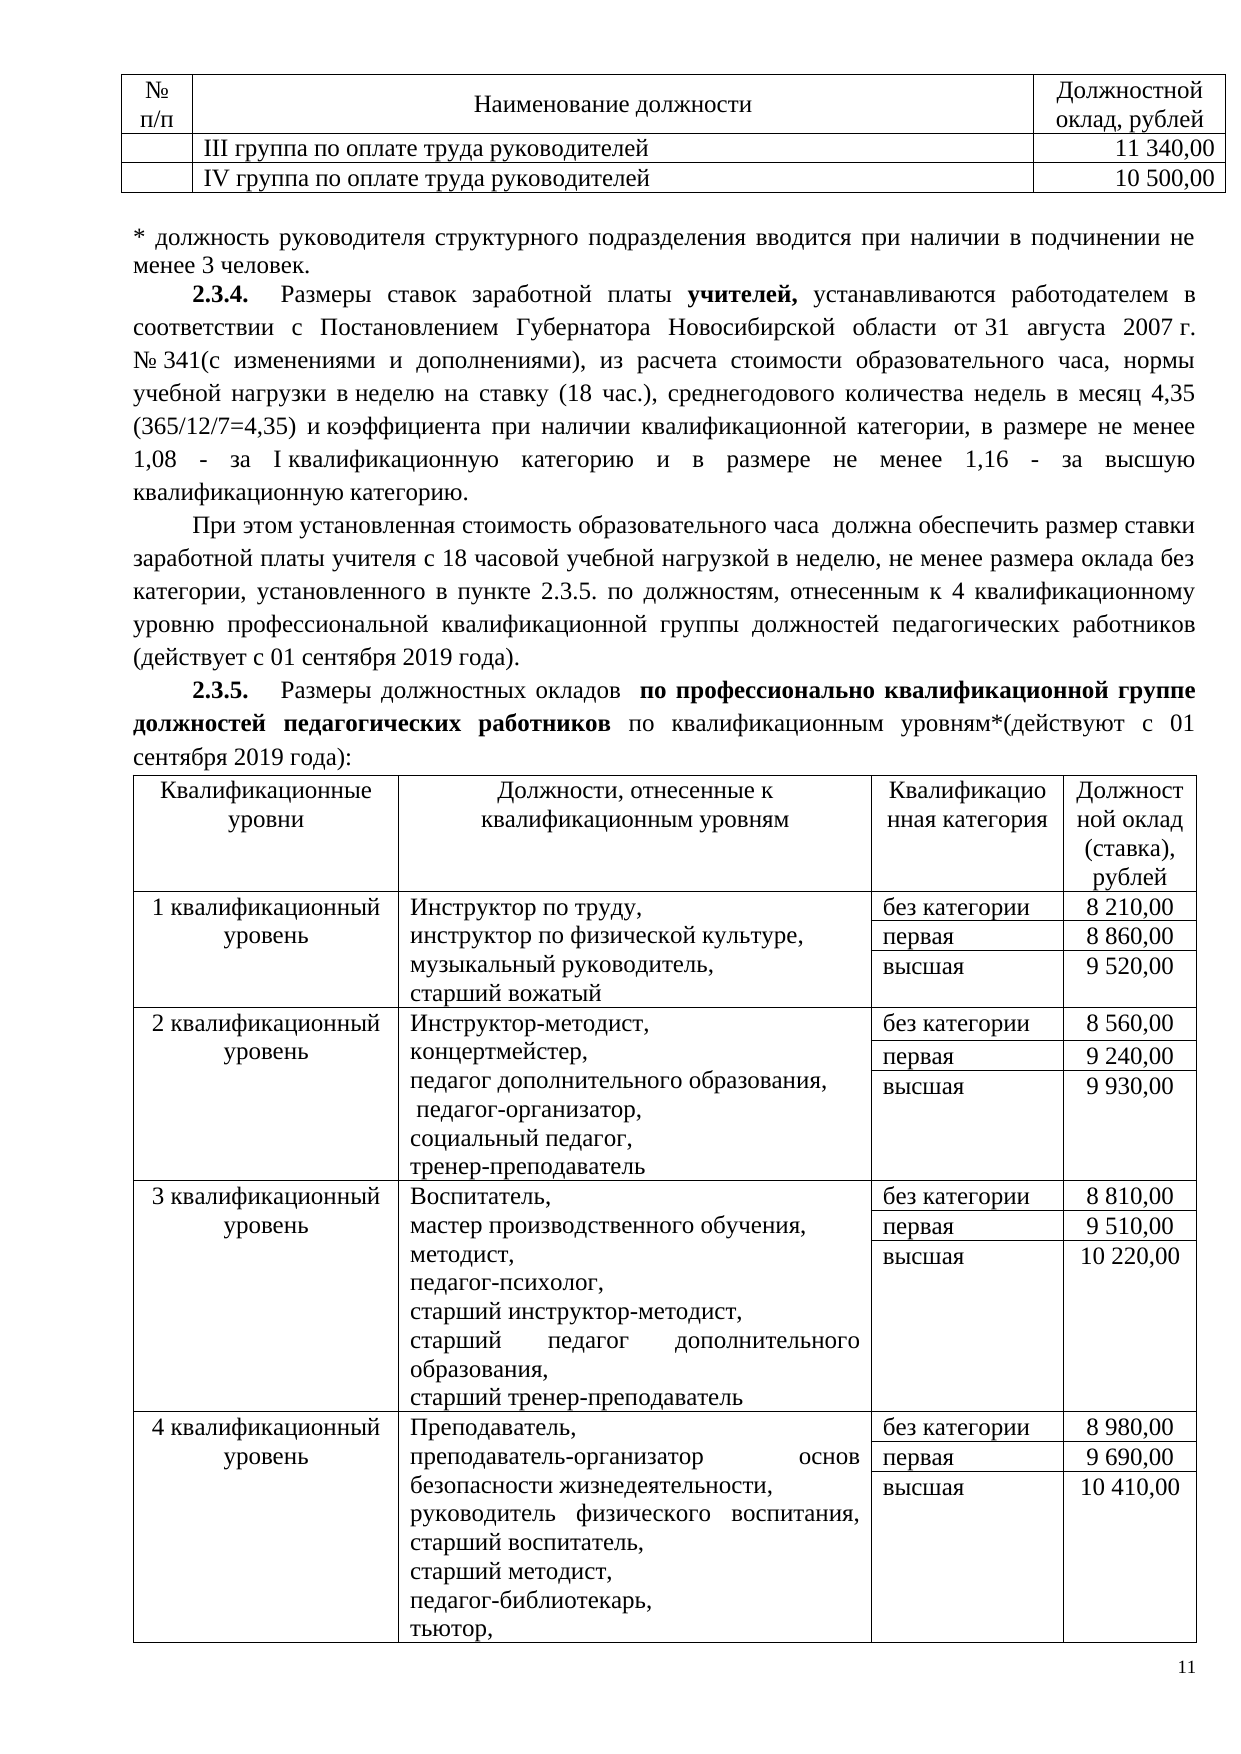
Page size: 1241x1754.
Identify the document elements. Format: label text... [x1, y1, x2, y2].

table_cell [122, 134, 192, 162]
table_cell III группа по оплате труда руководителей [193, 134, 1033, 162]
table_cell первая [872, 1211, 1063, 1240]
table_cell Воспитатель, мастер производственного обучения, методист, педагог-психолог, старший инструктор-методист, старший педагог дополнительного образования, старший тренер-преподаватель [399, 1181, 871, 1411]
table_cell Инструктор по труду, инструктор по физической культуре, музыкальный руководитель, старший вожатый [399, 892, 871, 1007]
table_cell высшая [872, 1071, 1063, 1180]
table_cell Преподаватель, преподаватель-организатор основ безопасности жизнедеятельности, руководитель физического воспитания, старший воспитатель, старший методист, педагог-библиотекарь, тьютор, учитель-дефектолог, учитель-логопед (логопед) [399, 1412, 871, 1642]
table_cell 8 860,00 [1064, 921, 1196, 950]
table_cell [122, 163, 192, 192]
table_cell 9 520,00 [1064, 951, 1196, 1007]
table_cell первая [872, 921, 1063, 950]
text * должность руководителя структурного подразделения вводится при наличии в подчинении не менее 3 человек. [133, 222, 1196, 279]
table_header Должностной оклад (ставка), рублей [1064, 776, 1196, 891]
list При этом установленная стоимость образовательного часа должна обеспечить размер ставки заработной платы учителя с 18 часовой учебной нагрузкой в неделю, не менее размера оклада без категории, установленного в пункте 2.3.5. по должностям, отнесенным к 4 квалификационному уровню профессиональной квалификационной группы должностей педагогических работников (действует с 01 сентября 2019 года). [133, 510, 1196, 671]
list Размеры ставок заработной платы учителей, устанавливаются работодателем в соответствии с Постановлением Губернатора Новосибирской области от 31 августа 2007 г. № 341(с изменениями и дополнениями), из расчета стоимости образовательного часа, нормы учебной нагрузки в неделю на ставку (18 час.), среднегодового количества недель в месяц 4,35 (365/12/7=4,35) и коэффициента при наличии квалификационной категории, в размере не менее 1,08 - за I квалификационную категорию и в размере не менее 1,16 - за высшую квалификационную категорию. [133, 279, 1196, 506]
table_cell 9 690,00 [1064, 1442, 1196, 1471]
table_header Должностной оклад, рублей [1034, 75, 1225, 132]
table_cell 10 410,00 [1064, 1472, 1196, 1642]
table_cell первая [872, 1442, 1063, 1471]
table_header Квалификационные уровни [134, 776, 398, 891]
table_cell 9 930,00 [1064, 1071, 1196, 1180]
table_cell 8 560,00 [1064, 1008, 1196, 1040]
table_cell без категории [872, 1008, 1063, 1040]
table_cell Инструктор-методист, концертмейстер, педагог дополнительного образования, педагог-организатор, социальный педагог, тренер-преподаватель [399, 1008, 871, 1180]
table_header № п/п [122, 75, 192, 132]
table_cell 8 810,00 [1064, 1181, 1196, 1210]
table_cell 8 210,00 [1064, 892, 1196, 920]
table_header Должности, отнесенные к квалификационным уровням [399, 776, 871, 891]
table_cell высшая [872, 951, 1063, 1007]
list Размеры должностных окладов по профессионально квалификационной группе должностей педагогических работников по квалификационным уровням*(действуют с 01 сентября 2019 года): [133, 676, 1196, 770]
table_cell высшая [872, 1472, 1063, 1642]
table_header Квалификационная категория [872, 776, 1063, 891]
table_cell 10 220,00 [1064, 1241, 1196, 1411]
table_cell без категории [872, 1412, 1063, 1441]
table_cell 9 240,00 [1064, 1041, 1196, 1070]
table_cell IV группа по оплате труда руководителей [193, 163, 1033, 192]
table_cell 3 квалификационный уровень [134, 1181, 398, 1411]
table_cell 9 510,00 [1064, 1211, 1196, 1240]
table_cell высшая [872, 1241, 1063, 1411]
table_cell 11 340,00 [1034, 134, 1225, 162]
table_cell 2 квалификационный уровень [134, 1008, 398, 1180]
table_cell без категории [872, 892, 1063, 920]
table_header Наименование должности [193, 75, 1033, 132]
table_cell 10 500,00 [1034, 163, 1225, 192]
table_cell первая [872, 1041, 1063, 1070]
table_cell 1 квалификационный уровень [134, 892, 398, 1007]
table_cell 4 квалификационный уровень [134, 1412, 398, 1642]
table_cell 8 980,00 [1064, 1412, 1196, 1441]
table_cell без категории [872, 1181, 1063, 1210]
